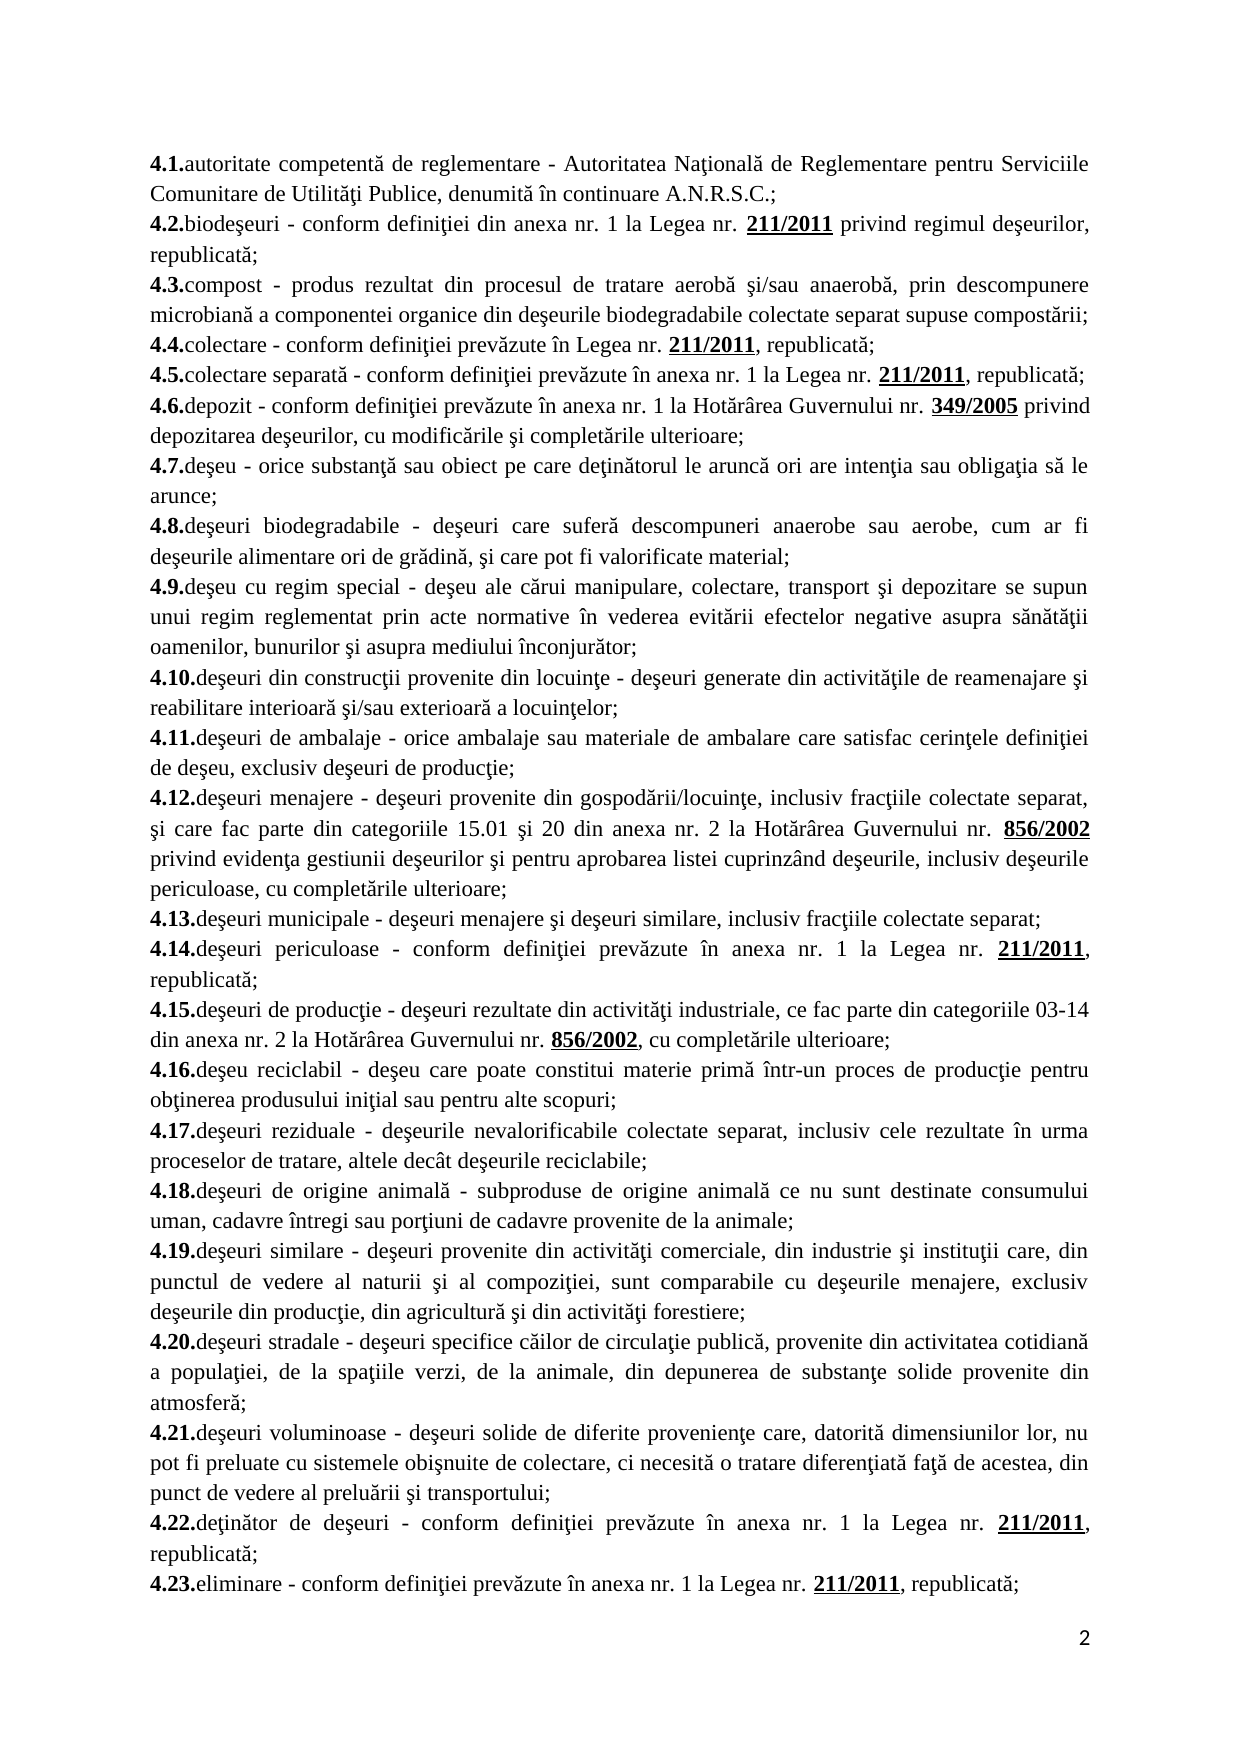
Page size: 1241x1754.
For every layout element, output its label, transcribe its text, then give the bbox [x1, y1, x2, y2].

text 4.11.deşeuri de ambalaje - orice ambalaje sau materiale de ambalare care satisfac cerinţele definiţiei de deşeu, exclusiv deşeuri de producţie; [150, 724, 1090, 781]
text 4.15.deşeuri de producţie - deşeuri rezultate din activităţi industriale, ce fac parte din categoriile 03-14 din anexa nr. 2 la Hotărârea Guvernului nr. 856/2002, cu completările ulterioare; [150, 996, 1090, 1052]
text 4.19.deşeuri similare - deşeuri provenite din activităţi comerciale, din industrie şi instituţii care, din punctul de vedere al naturii şi al compoziţiei, sunt comparabile cu deşeurile menajere, exclusiv deşeurile din producţie, din agricultură şi din activităţi forestiere; [150, 1237, 1090, 1324]
text 4.23.eliminare - conform definiţiei prevăzute în anexa nr. 1 la Legea nr. 211/2011, republicată; [150, 1570, 1090, 1596]
text 4.8.deşeuri biodegradabile - deşeuri care suferă descompuneri anaerobe sau aerobe, cum ar fi deşeurile alimentare ori de grădină, şi care pot fi valorificate material; [150, 512, 1090, 569]
text 4.16.deşeu reciclabil - deşeu care poate constitui materie primă într-un proces de producţie pentru obţinerea produsului iniţial sau pentru alte scopuri; [150, 1056, 1090, 1113]
text 4.6.depozit - conform definiţiei prevăzute în anexa nr. 1 la Hotărârea Guvernului nr. 349/2005 privind depozitarea deşeurilor, cu modificările şi completările ulterioare; [150, 392, 1090, 448]
text 4.5.colectare separată - conform definiţiei prevăzute în anexa nr. 1 la Legea nr. 211/2011, republicată; [150, 361, 1090, 388]
text 4.9.deşeu cu regim special - deşeu ale cărui manipulare, colectare, transport şi depozitare se supun unui regim reglementat prin acte normative în vederea evitării efectelor negative asupra sănătăţii oamenilor, bunurilor şi asupra mediului înconjurător; [150, 573, 1090, 660]
text 4.17.deşeuri reziduale - deşeurile nevalorificabile colectate separat, inclusiv cele rezultate în urma proceselor de tratare, altele decât deşeurile reciclabile; [150, 1117, 1090, 1173]
text 4.20.deşeuri stradale - deşeuri specifice căilor de circulaţie publică, provenite din activitatea cotidiană a populaţiei, de la spaţiile verzi, de la animale, din depunerea de substanţe solide provenite din atmosferă; [150, 1328, 1090, 1415]
text 4.14.deşeuri periculoase - conform definiţiei prevăzute în anexa nr. 1 la Legea nr. 211/2011, republicată; [150, 935, 1090, 992]
text 4.13.deşeuri municipale - deşeuri menajere şi deşeuri similare, inclusiv fracţiile colectate separat; [150, 905, 1090, 932]
text 4.22.deţinător de deşeuri - conform definiţiei prevăzute în anexa nr. 1 la Legea nr. 211/2011, republicată; [150, 1509, 1090, 1566]
text 4.2.biodeşeuri - conform definiţiei din anexa nr. 1 la Legea nr. 211/2011 privind regimul deşeurilor, republicată; [150, 210, 1090, 267]
text 4.7.deşeu - orice substanţă sau obiect pe care deţinătorul le aruncă ori are intenţia sau obligaţia să le arunce; [150, 452, 1090, 509]
text 4.1.autoritate competentă de reglementare - Autoritatea Naţională de Reglementare pentru Serviciile Comunitare de Utilităţi Publice, denumită în continuare A.N.R.S.C.; [150, 150, 1090, 207]
text 4.4.colectare - conform definiţiei prevăzute în Legea nr. 211/2011, republicată; [150, 331, 1090, 358]
text 4.18.deşeuri de origine animală - subproduse de origine animală ce nu sunt destinate consumului uman, cadavre întregi sau porţiuni de cadavre provenite de la animale; [150, 1177, 1090, 1234]
text 4.10.deşeuri din construcţii provenite din locuinţe - deşeuri generate din activităţile de reamenajare şi reabilitare interioară şi/sau exterioară a locuinţelor; [150, 663, 1090, 720]
text 4.12.deşeuri menajere - deşeuri provenite din gospodării/locuinţe, inclusiv fracţiile colectate separat, şi care fac parte din categoriile 15.01 şi 20 din anexa nr. 2 la Hotărârea Guvernului nr. 856/2002 privind evidenţa gestiunii deşeurilor şi pentru aprobarea listei cuprinzând deşeurile, inclusiv deşeurile periculoase, cu completările ulterioare; [150, 784, 1090, 901]
text 4.21.deşeuri voluminoase - deşeuri solide de diferite provenienţe care, datorită dimensiunilor lor, nu pot fi preluate cu sistemele obişnuite de colectare, ci necesită o tratare diferenţiată faţă de acestea, din punct de vedere al preluării şi transportului; [150, 1419, 1090, 1506]
text 4.3.compost - produs rezultat din procesul de tratare aerobă şi/sau anaerobă, prin descompunere microbiană a componentei organice din deşeurile biodegradabile colectate separat supuse compostării; [150, 271, 1090, 327]
